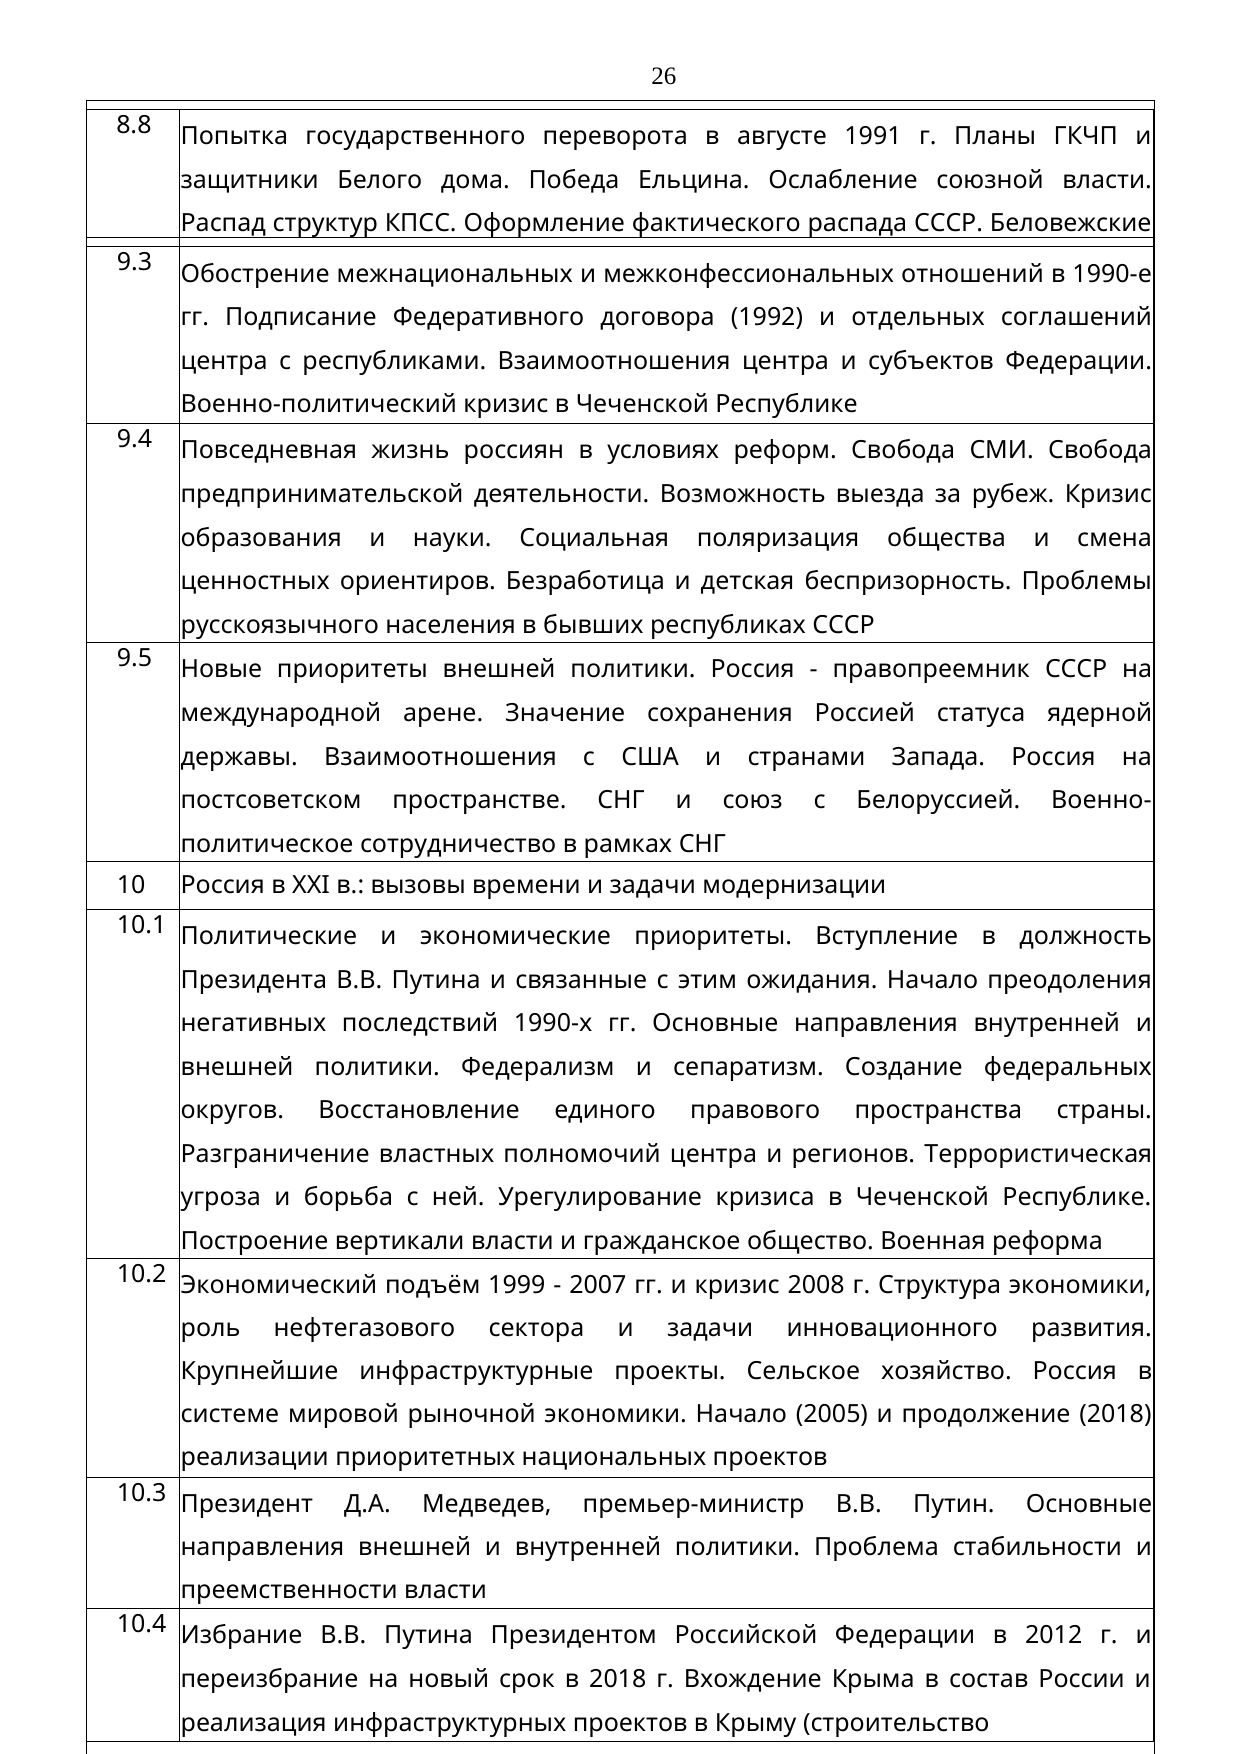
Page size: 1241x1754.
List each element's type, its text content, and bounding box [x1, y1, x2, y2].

table_cell 10 [87, 862, 179, 909]
table_header 9.3 [87, 247, 179, 423]
table_cell Россия в XXI в.: вызовы времени и задачи модернизации [180, 862, 1153, 909]
table_cell 10.4 [87, 1609, 179, 1741]
table_cell Новые приоритеты внешней политики. Россия - правопреемник СССР на международной арене. Значение сохранения Россией статуса ядерной державы. Взаимоотношения с США и странами Запада. Россия на постсоветском пространстве. СНГ и союз с Белоруссией. Военно-политическое сотрудничество в рамках СНГ [180, 643, 1153, 861]
table_cell Политические и экономические приоритеты. Вступление в должность Президента В.В. Путина и связанные с этим ожидания. Начало преодоления негативных последствий 1990-х гг. Основные направления внутренней и внешней политики. Федерализм и сепаратизм. Создание федеральных округов. Восстановление единого правового пространства страны. Разграничение властных полномочий центра и регионов. Террористическая угроза и борьба с ней. Урегулирование кризиса в Чеченской Республике. Построение вертикали власти и гражданское общество. Военная реформа [180, 910, 1153, 1258]
table_header Попытка государственного переворота в августе 1991 г. Планы ГКЧП и защитники Белого дома. Победа Ельцина. Ослабление союзной власти. Распад структур КПСС. Оформление фактического распада СССР. Беловежские и Алма-Атинские соглашения, создание Содружества Независимых Государств (СНГ). Реакция мирового сообщества на распад СССР. Россия как преемник СССР на международной арене [180, 110, 1153, 237]
table_cell 9.4 [87, 424, 179, 642]
table_cell 10.3 [87, 1478, 179, 1608]
table_cell 9.5 [87, 643, 179, 861]
table_cell Президент Д.А. Медведев, премьер-министр В.В. Путин. Основные направления внешней и внутренней политики. Проблема стабильности и преемственности власти [180, 1478, 1153, 1608]
table_cell Повседневная жизнь россиян в условиях реформ. Свобода СМИ. Свобода предпринимательской деятельности. Возможность выезда за рубеж. Кризис образования и науки. Социальная поляризация общества и смена ценностных ориентиров. Безработица и детская беспризорность. Проблемы русскоязычного населения в бывших республиках СССР [180, 424, 1153, 642]
table_cell Экономический подъём 1999 - 2007 гг. и кризис 2008 г. Структура экономики, роль нефтегазового сектора и задачи инновационного развития. Крупнейшие инфраструктурные проекты. Сельское хозяйство. Россия в системе мировой рыночной экономики. Начало (2005) и продолжение (2018) реализации приоритетных национальных проектов [180, 1259, 1153, 1477]
table_cell 10.1 [87, 910, 179, 1258]
table_header 8.8 [87, 110, 179, 237]
table_header Обострение межнациональных и межконфессиональных отношений в 1990-е гг. Подписание Федеративного договора (1992) и отдельных соглашений центра с республиками. Взаимоотношения центра и субъектов Федерации. Военно-политический кризис в Чеченской Республике [180, 247, 1153, 423]
table_cell Избрание В.В. Путина Президентом Российской Федерации в 2012 г. и переизбрание на новый срок в 2018 г. Вхождение Крыма в состав России и реализация инфраструктурных проектов в Крыму (строительство [180, 1609, 1153, 1741]
table_cell 10.2 [87, 1259, 179, 1477]
